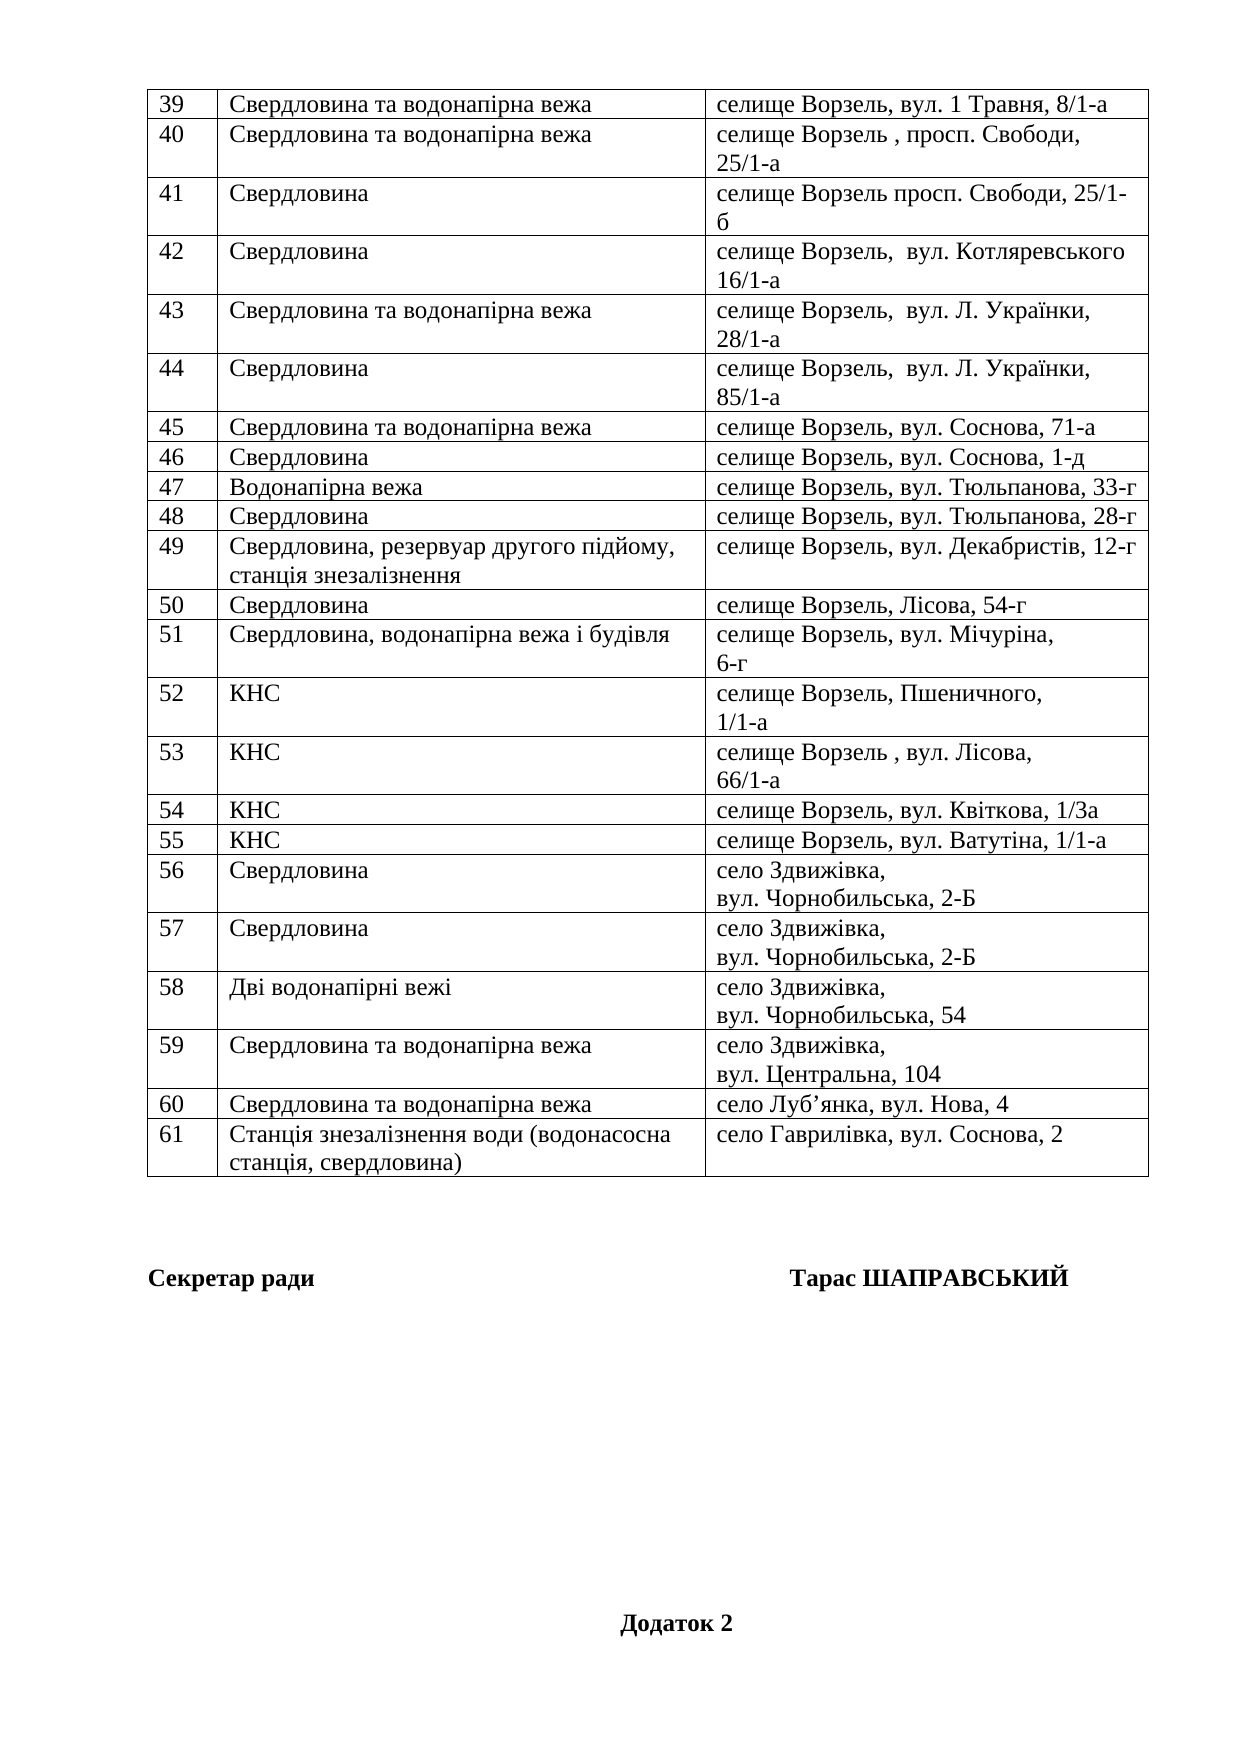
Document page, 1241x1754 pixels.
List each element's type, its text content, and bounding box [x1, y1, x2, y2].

table_cell селище Ворзель , просп. Свободи, 25/1-а [706, 119, 1148, 177]
table_cell 43 [148, 295, 217, 352]
table_cell 54 [148, 795, 217, 824]
table_cell 52 [148, 678, 217, 736]
table_cell селище Ворзель, вул. Соснова, 1-д [706, 442, 1148, 471]
table_cell 46 [148, 442, 217, 471]
table_cell Свердловина [218, 442, 705, 471]
text Додаток 2 [148, 1608, 1152, 1637]
table_cell 55 [148, 825, 217, 854]
table_cell 39 [148, 90, 217, 118]
table_cell селище Ворзель, вул. Квіткова, 1/3а [706, 795, 1148, 824]
table_cell 51 [148, 620, 217, 677]
text Секретар ради Тарас ШАПРАВСЬКИЙ [148, 1263, 1152, 1292]
table_cell Дві водонапірні вежі [218, 972, 705, 1029]
table_cell село Здвижівка, вул. Чорнобильська, 54 [706, 972, 1148, 1029]
table_cell 48 [148, 501, 217, 530]
table_cell 45 [148, 412, 217, 441]
table_cell КНС [218, 737, 705, 794]
table_cell Свердловина [218, 354, 705, 411]
table_cell 42 [148, 236, 217, 294]
table_cell Свердловина та водонапірна вежа [218, 90, 705, 118]
table_cell село Гаврилівка, вул. Соснова, 2 [706, 1119, 1148, 1176]
table_cell Станція знезалізнення води (водонасосна станція, свердловина) [218, 1119, 705, 1176]
table_cell 40 [148, 119, 217, 177]
table_cell селище Ворзель, вул. Соснова, 71-а [706, 412, 1148, 441]
table_cell 59 [148, 1030, 217, 1088]
table_cell селище Ворзель, Пшеничного, 1/1-а [706, 678, 1148, 736]
table_cell 47 [148, 472, 217, 500]
table_cell КНС [218, 825, 705, 854]
table_cell селище Ворзель, вул. Л. Українки, 28/1-а [706, 295, 1148, 352]
table_cell КНС [218, 795, 705, 824]
table_cell 60 [148, 1089, 217, 1118]
table_cell Свердловина [218, 855, 705, 912]
table_cell селище Ворзель, вул. Мічуріна, 6-г [706, 620, 1148, 677]
table_cell Свердловина [218, 236, 705, 294]
table_cell Свердловина [218, 501, 705, 530]
table_cell Свердловина та водонапірна вежа [218, 295, 705, 352]
table_cell селище Ворзель, Лісова, 54-г [706, 590, 1148, 618]
table_cell Свердловина та водонапірна вежа [218, 412, 705, 441]
table_cell селище Ворзель, вул. Тюльпанова, 33-г [706, 472, 1148, 500]
table_cell КНС [218, 678, 705, 736]
table_cell 53 [148, 737, 217, 794]
table_cell Свердловина та водонапірна вежа [218, 119, 705, 177]
table_cell селище Ворзель, вул. 1 Травня, 8/1-а [706, 90, 1148, 118]
table_cell 50 [148, 590, 217, 618]
table_cell Свердловина [218, 178, 705, 235]
table_cell селище Ворзель , вул. Лісова, 66/1-а [706, 737, 1148, 794]
table_cell Свердловина, водонапірна вежа і будівля [218, 620, 705, 677]
table_cell 61 [148, 1119, 217, 1176]
table_cell 56 [148, 855, 217, 912]
table_cell Свердловина, резервуар другого підйому, станція знезалізнення [218, 531, 705, 589]
table_cell 44 [148, 354, 217, 411]
table_cell село Луб’янка, вул. Нова, 4 [706, 1089, 1148, 1118]
table_cell селище Ворзель, вул. Декабристів, 12-г [706, 531, 1148, 589]
table_cell 57 [148, 913, 217, 971]
table_cell селище Ворзель, вул. Тюльпанова, 28-г [706, 501, 1148, 530]
table_cell Свердловина [218, 590, 705, 618]
table_cell Свердловина та водонапірна вежа [218, 1030, 705, 1088]
table_cell 49 [148, 531, 217, 589]
table_cell Свердловина та водонапірна вежа [218, 1089, 705, 1118]
table_cell село Здвижівка, вул. Чорнобильська, 2-Б [706, 855, 1148, 912]
table_cell Водонапірна вежа [218, 472, 705, 500]
table_cell селище Ворзель просп. Свободи, 25/1-б [706, 178, 1148, 235]
table_cell Свердловина [218, 913, 705, 971]
table_cell 41 [148, 178, 217, 235]
table_cell селище Ворзель, вул. Ватутіна, 1/1-а [706, 825, 1148, 854]
table_cell село Здвижівка, вул. Чорнобильська, 2-Б [706, 913, 1148, 971]
table_cell селище Ворзель, вул. Котляревського 16/1-а [706, 236, 1148, 294]
table_cell село Здвижівка, вул. Центральна, 104 [706, 1030, 1148, 1088]
table_cell селище Ворзель, вул. Л. Українки, 85/1-а [706, 354, 1148, 411]
table_cell 58 [148, 972, 217, 1029]
